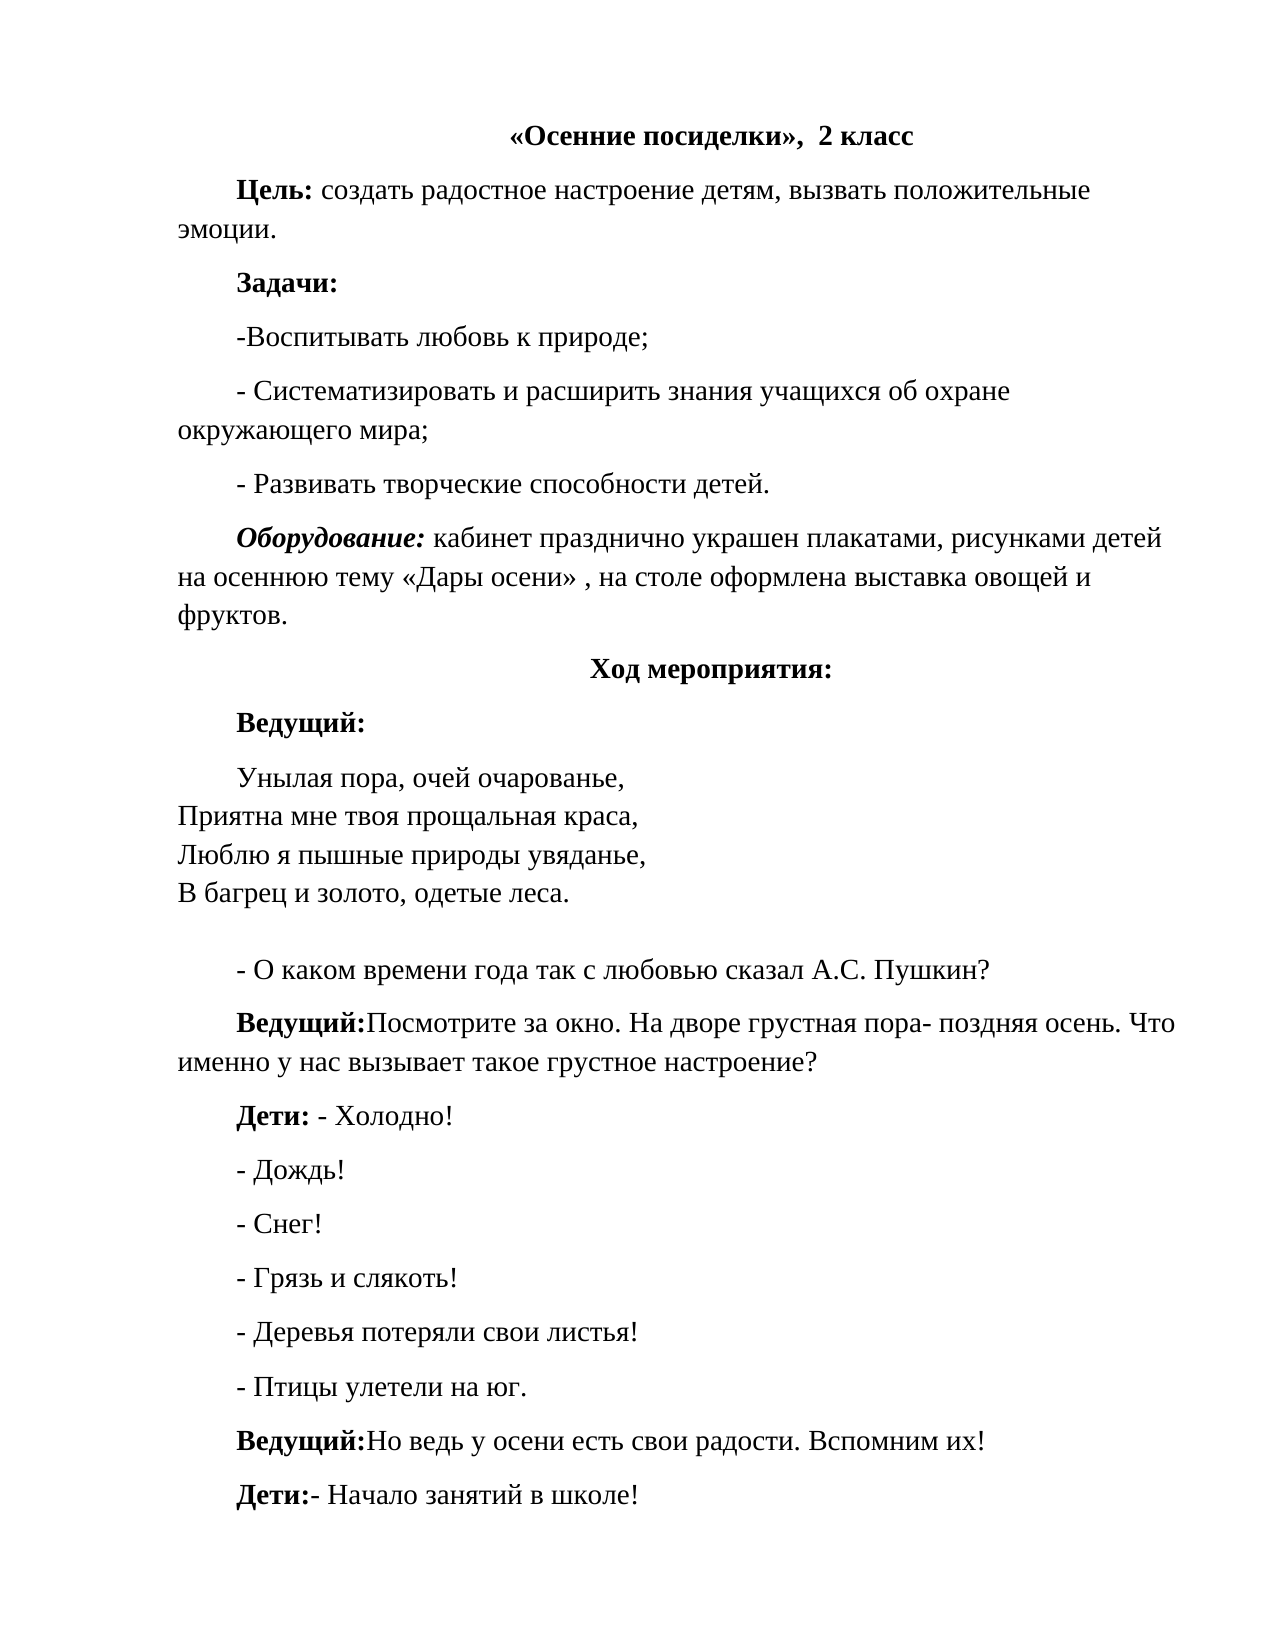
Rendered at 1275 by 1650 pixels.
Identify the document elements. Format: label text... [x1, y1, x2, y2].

text Задачи: [177, 265, 1186, 298]
text -Воспитывать любовь к природе; [177, 319, 1186, 353]
text - Грязь и слякоть! [177, 1260, 1186, 1294]
text «Осенние посиделки», 2 класс [177, 118, 1186, 152]
text Ведущий: [177, 706, 1186, 739]
text Ведущий:Посмотрите за окно. На дворе грустная пора- поздняя осень. Что именно у нас вызывает такое грустное настроение? [177, 1005, 1186, 1077]
text Унылая пора, очей очарованье, Приятна мне твоя прощальная краса, Люблю я пышные природы увяданье, В багрец и золото, одетые леса. [177, 760, 1186, 909]
text - Птицы улетели на юг. [177, 1369, 1186, 1402]
text Дети: - Холодно! [177, 1098, 1186, 1131]
text Ход мероприятия: [177, 651, 1186, 685]
text Оборудование: кабинет празднично украшен плакатами, рисунками детей на осеннюю тему «Дары осени» , на столе оформлена выставка овощей и фруктов. [177, 520, 1186, 631]
text - О каком времени года так с любовью сказал А.С. Пушкин? [177, 952, 1186, 986]
text Ведущий:Но ведь у осени есть свои радости. Вспомним их! [177, 1423, 1186, 1456]
text - Снег! [177, 1206, 1186, 1240]
text - Дождь! [177, 1152, 1186, 1186]
text - Деревья потеряли свои листья! [177, 1314, 1186, 1348]
text - Развивать творческие способности детей. [177, 466, 1186, 499]
text Дети:- Начало занятий в школе! [177, 1477, 1186, 1511]
text Цель: создать радостное настроение детям, вызвать положительные эмоции. [177, 172, 1186, 244]
text - Систематизировать и расширить знания учащихся об охране окружающего мира; [177, 373, 1186, 445]
